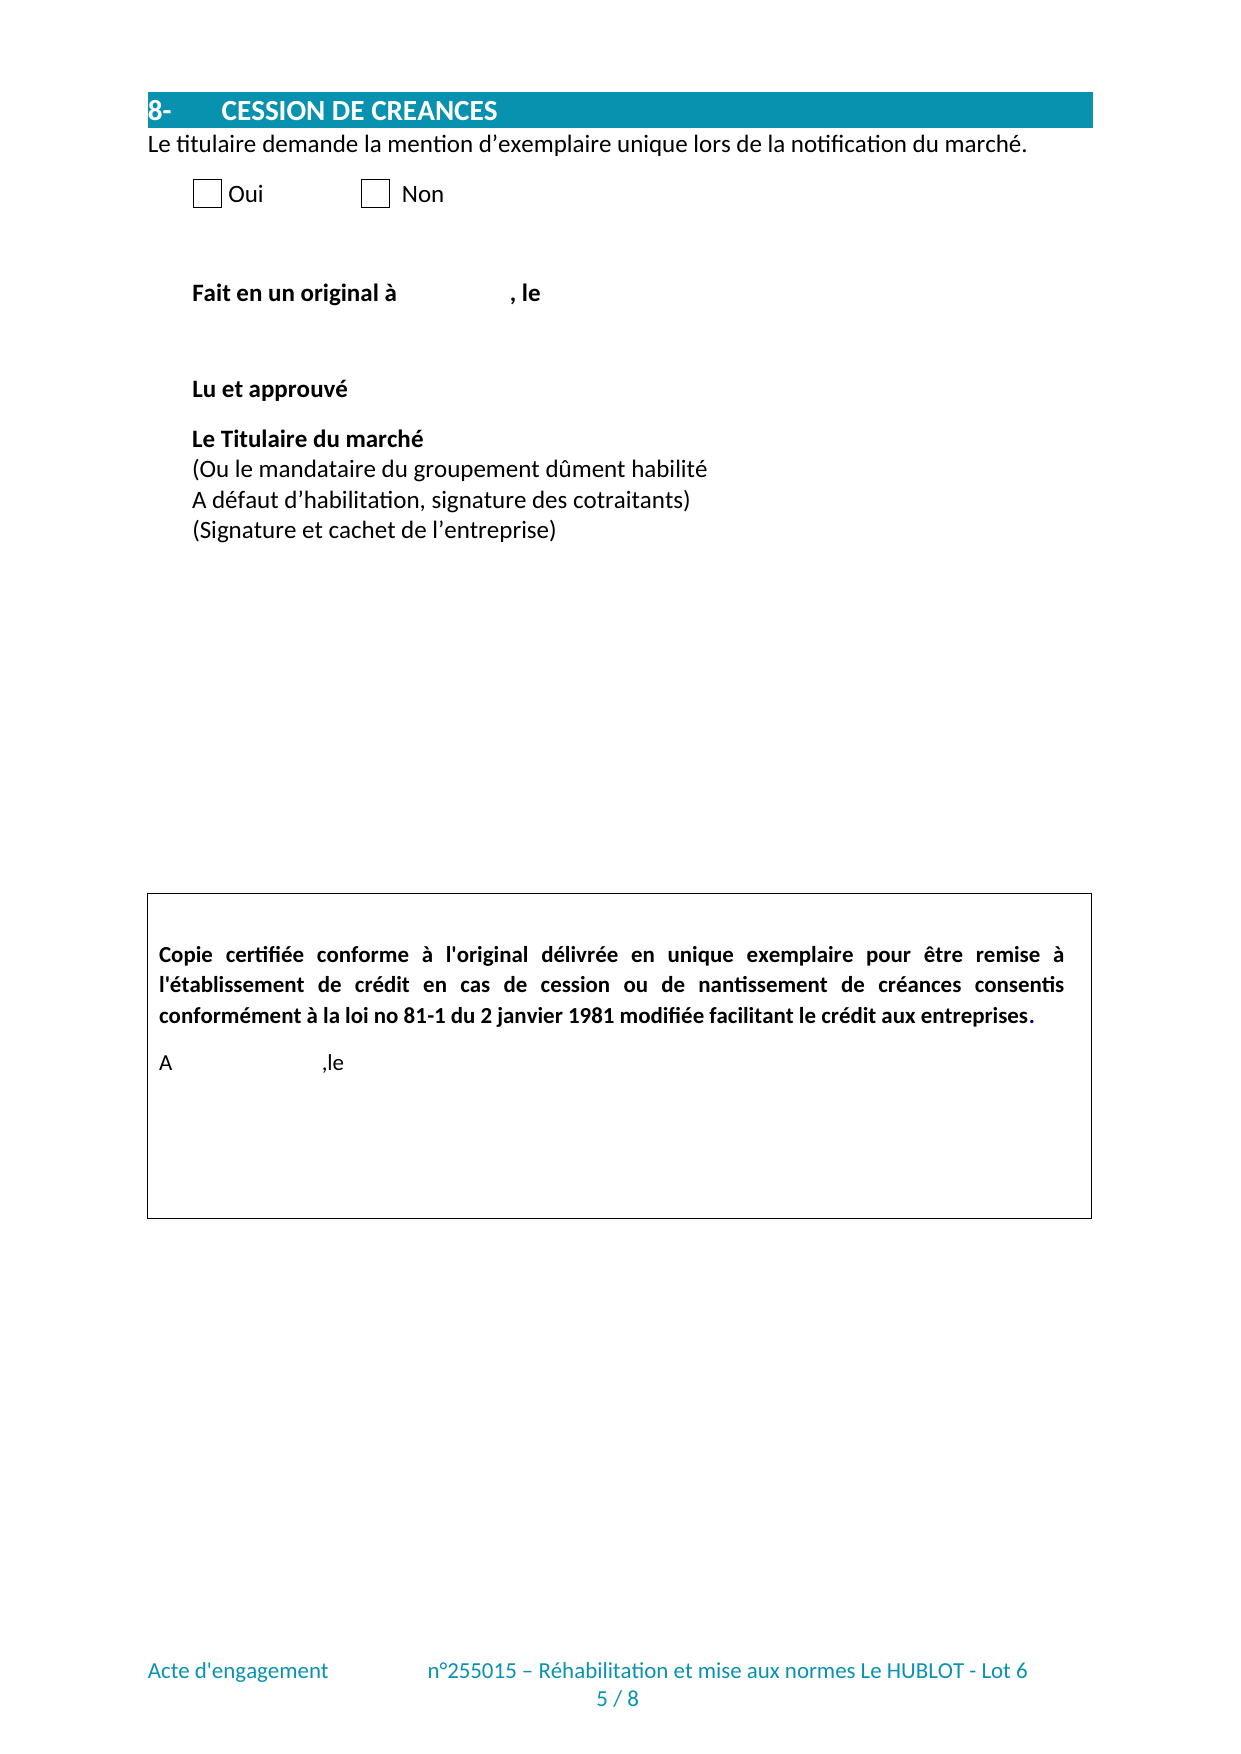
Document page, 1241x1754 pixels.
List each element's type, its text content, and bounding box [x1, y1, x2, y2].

text Le titulaire demande la mention d’exemplaire unique lors de la notification du marché. [148, 128, 1093, 159]
subtitle CESSION DE CREANCES [148, 92, 1093, 128]
text Fait en un original à , le [192, 277, 1093, 307]
table_header Copie certifiée conforme à l'original délivrée en unique exemplaire pour être remise à l'établissement de crédit en cas de cession ou de nantissement de créances consentis conformément à la loi no 81-1 du 2 janvier 1981 modifiée facilitant le crédit aux entreprises. A ,le [148, 894, 1091, 1218]
text (Ou le mandataire du groupement dûment habilité [192, 454, 1093, 484]
text Lu et approuvé [192, 373, 1093, 404]
text Le Titulaire du marché [192, 423, 1093, 454]
text (Signature et cachet de l’entreprise) [192, 515, 1093, 545]
text Oui Non [192, 178, 1093, 208]
text A défaut d’habilitation, signature des cotraitants) [192, 484, 1093, 515]
